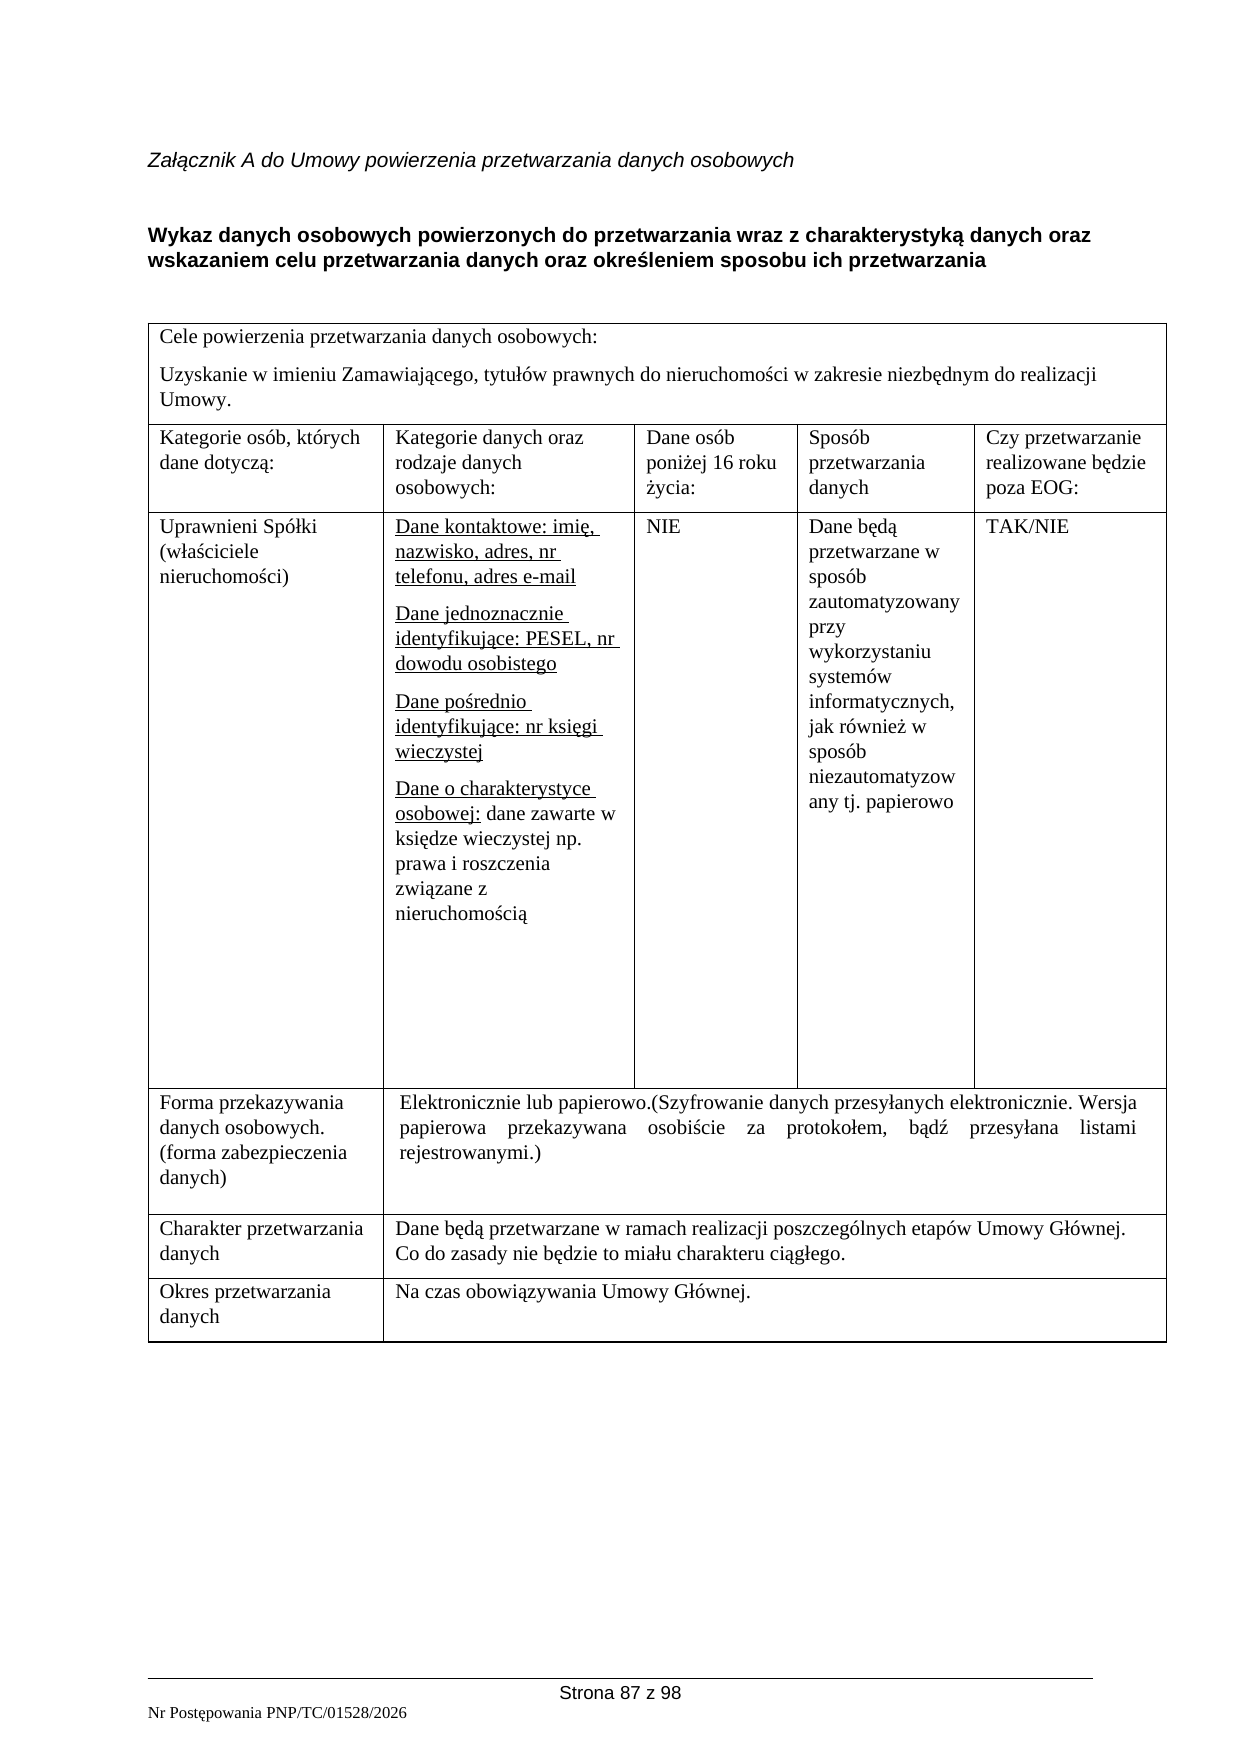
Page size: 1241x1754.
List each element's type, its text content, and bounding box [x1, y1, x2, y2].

table_cell Forma przekazywania danych osobowych. (forma zabezpieczenia danych) [149, 1089, 383, 1214]
text Wykaz danych osobowych powierzonych do przetwarzania wraz z charakterystyką danych oraz wskazaniem celu przetwarzania danych oraz określeniem sposobu ich przetwarzania [148, 223, 1093, 273]
table_cell Czy przetwarzanie realizowane będzie poza EOG: [975, 425, 1166, 512]
table_cell TAK/NIE [975, 513, 1166, 1088]
table_cell Kategorie danych oraz rodzaje danych osobowych: [384, 425, 634, 512]
table_cell Elektronicznie lub papierowo.(Szyfrowanie danych przesyłanych elektronicznie. Wersja papierowa przekazywana osobiście za protokołem, bądź przesyłana listami rejestrowanymi.) [384, 1089, 1166, 1214]
table_cell NIE [635, 513, 797, 1088]
table_cell Na czas obowiązywania Umowy Głównej. [384, 1279, 1166, 1341]
table_cell Dane kontaktowe: imię, nazwisko, adres, nr telefonu, adres e-mail Dane jednoznacznie identyfikujące: PESEL, nr dowodu osobistego Dane pośrednio identyfikujące: nr księgi wieczystej Dane o charakterystyce osobowej: dane zawarte w księdze wieczystej np. prawa i roszczenia związane z nieruchomością [384, 513, 634, 1088]
table_cell Dane będą przetwarzane w sposób zautomatyzowany przy wykorzystaniu systemów informatycznych, jak również w sposób niezautomatyzowany tj. papierowo [798, 513, 974, 1088]
table_header Cele powierzenia przetwarzania danych osobowych: Uzyskanie w imieniu Zamawiającego, tytułów prawnych do nieruchomości w zakresie niezbędnym do realizacji Umowy. [149, 324, 1166, 424]
table_cell Dane osób poniżej 16 roku życia: [635, 425, 797, 512]
table_cell Charakter przetwarzania danych [149, 1215, 383, 1278]
table_cell Kategorie osób, których dane dotyczą: [149, 425, 383, 512]
text Załącznik A do Umowy powierzenia przetwarzania danych osobowych [148, 148, 1093, 173]
table_cell Sposób przetwarzania danych [798, 425, 974, 512]
table_cell Uprawnieni Spółki (właściciele nieruchomości) [149, 513, 383, 1088]
table_cell Dane będą przetwarzane w ramach realizacji poszczególnych etapów Umowy Głównej. Co do zasady nie będzie to miału charakteru ciągłego. [384, 1215, 1166, 1278]
table_cell Okres przetwarzania danych [149, 1279, 383, 1341]
